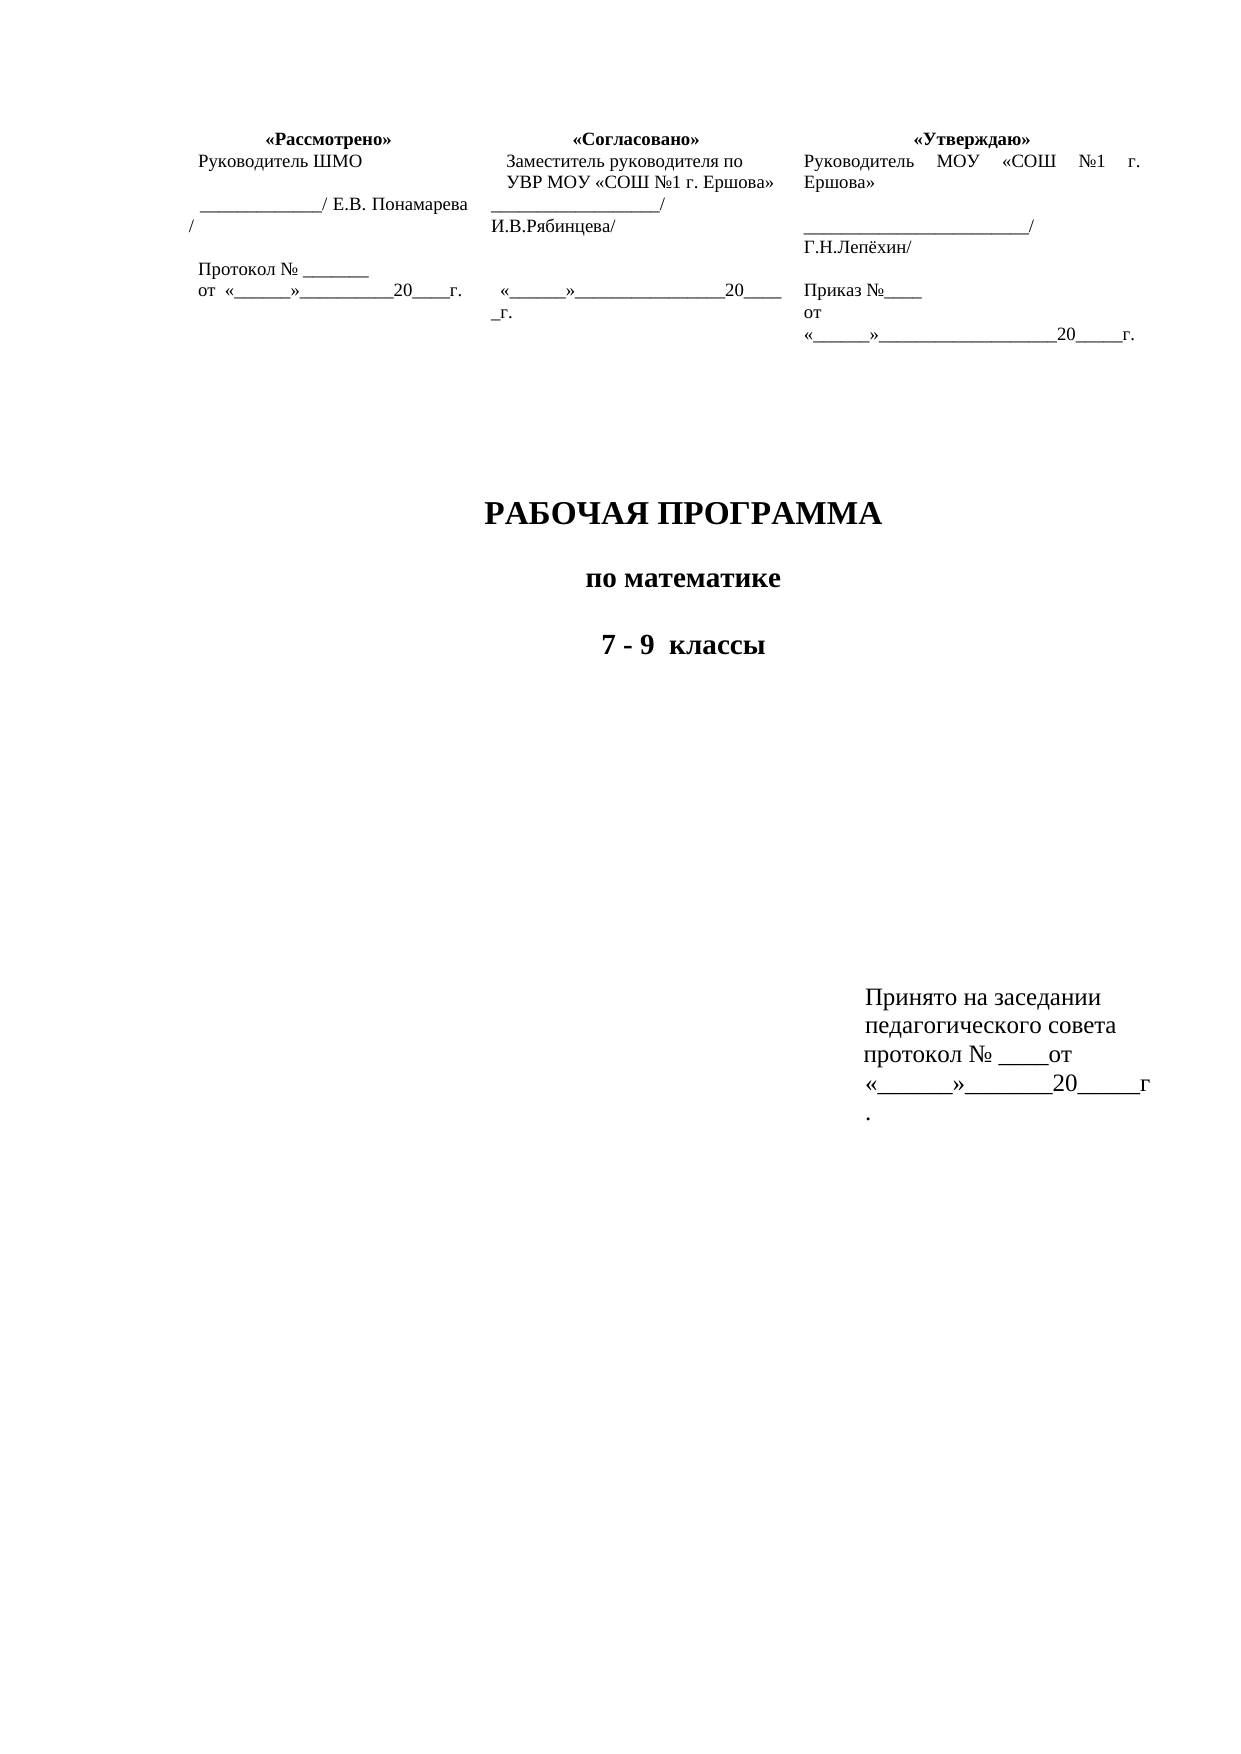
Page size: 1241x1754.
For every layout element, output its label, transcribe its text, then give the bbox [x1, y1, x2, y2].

table_header «Рассмотрено» Руководитель ШМО _____________/ Е.В. Понамарева / Протокол № _______ от «______»__________20____г. [177, 128, 479, 366]
table_header «Согласовано» Заместитель руководителя по УВР МОУ «СОШ №1 г. Ершова» __________________/И.В.Рябинцева/ «______»________________20_____г. [480, 128, 792, 366]
text протокол № ____от «______»_______20_____г. [863, 1039, 1152, 1126]
text РАБОЧАЯ ПРОГРАММА [215, 493, 1152, 531]
table_header «Утверждаю» Руководитель МОУ «СОШ №1 г. Ершова» ________________________/Г.Н.Лепёхин/ Приказ №____ от «______»___________________20_____г. [793, 128, 1152, 366]
text Принято на заседании [865, 982, 1152, 1011]
text 7 - 9 классы [215, 627, 1152, 661]
text педагогического совета [865, 1011, 1152, 1039]
text по математике [215, 560, 1152, 594]
